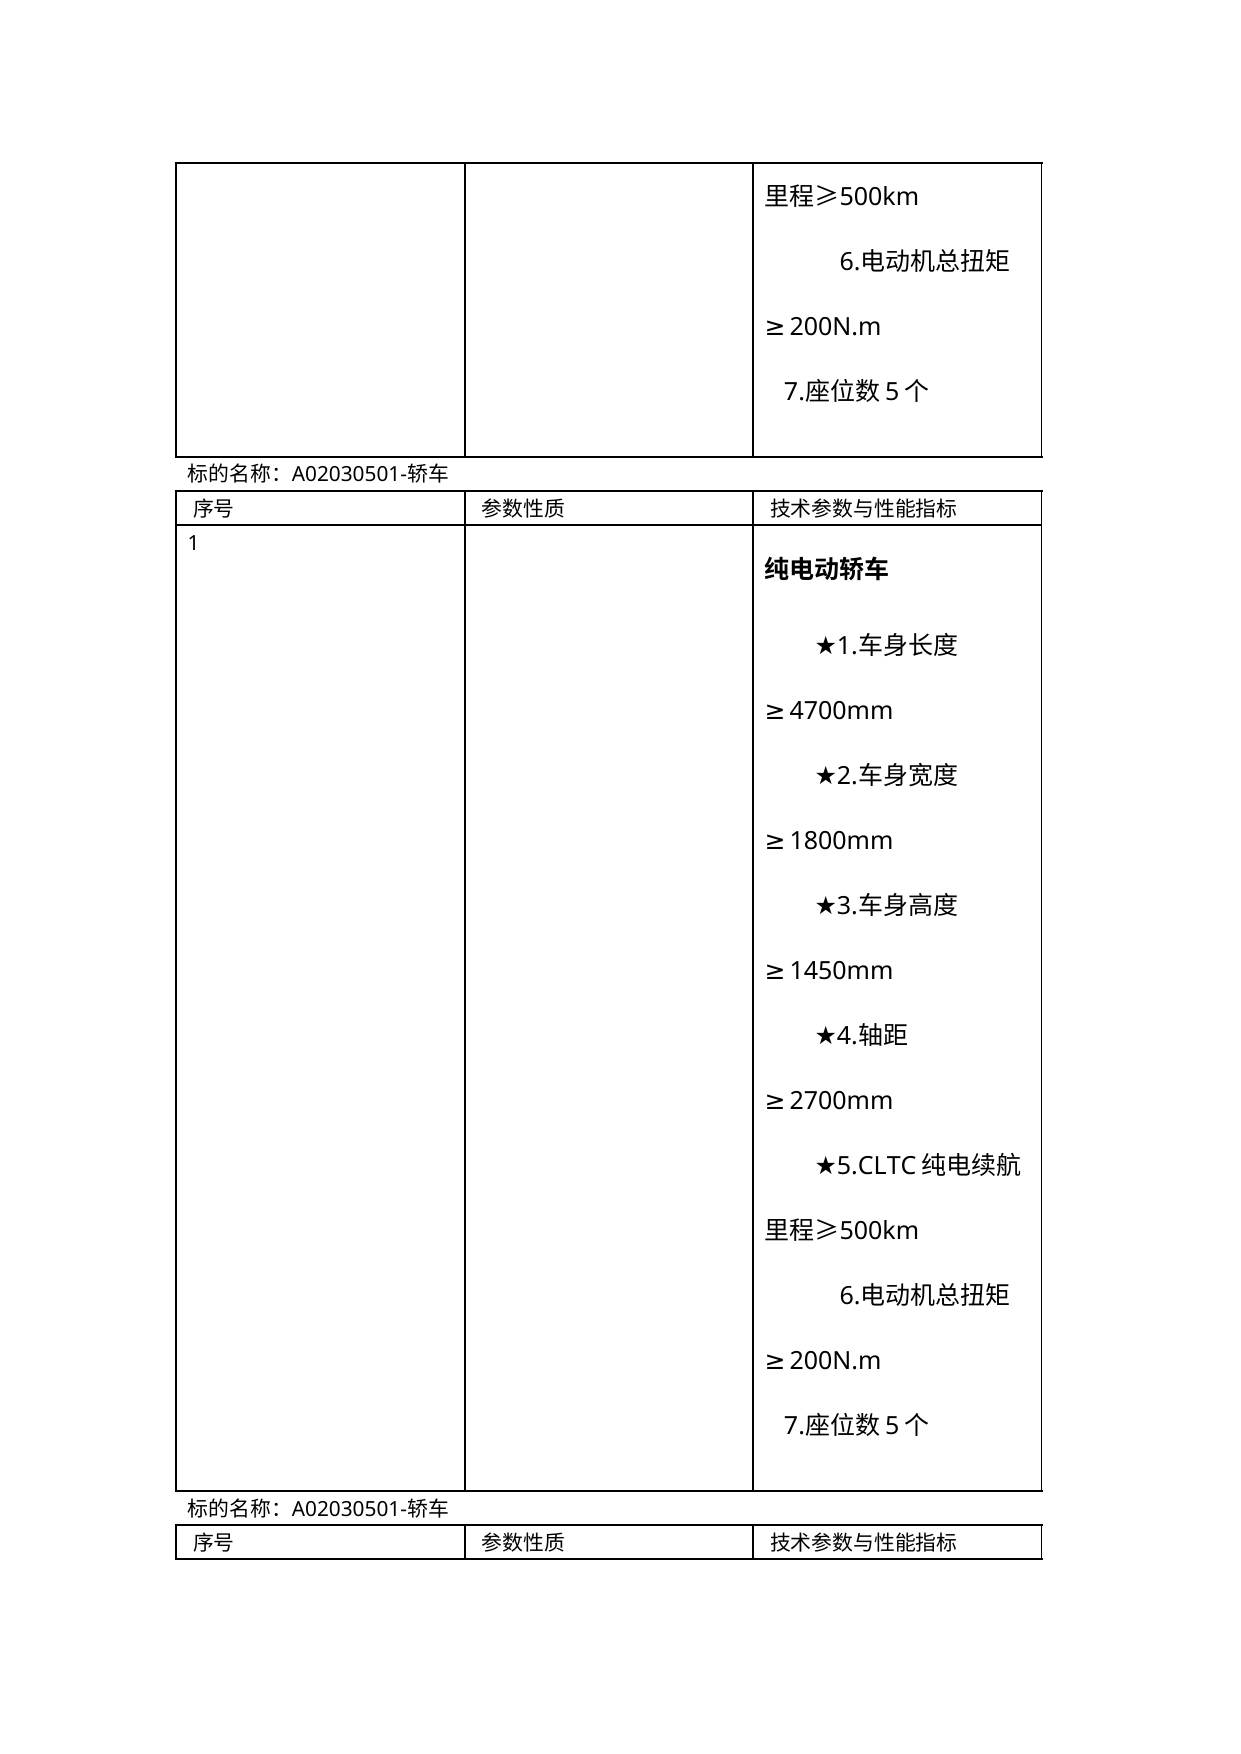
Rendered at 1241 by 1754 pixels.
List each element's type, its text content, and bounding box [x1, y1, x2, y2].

table_header 序号 [177, 492, 464, 524]
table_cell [754, 526, 1041, 1490]
table_header 技术参数与性能指标 [754, 492, 1041, 524]
table_cell 1 [177, 164, 464, 456]
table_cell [754, 164, 1041, 456]
table_header 参数性质 [466, 492, 752, 524]
table_cell [466, 164, 752, 456]
table_header 序号 [177, 1526, 464, 1558]
table_header 技术参数与性能指标 [754, 1526, 1041, 1558]
text 标的名称：A02030501-轿车 [187, 458, 1053, 490]
table_header 参数性质 [466, 1526, 752, 1558]
table_cell 1 [177, 526, 464, 1490]
text 标的名称：A02030501-轿车 [187, 1492, 1053, 1524]
table_cell [466, 526, 752, 1490]
